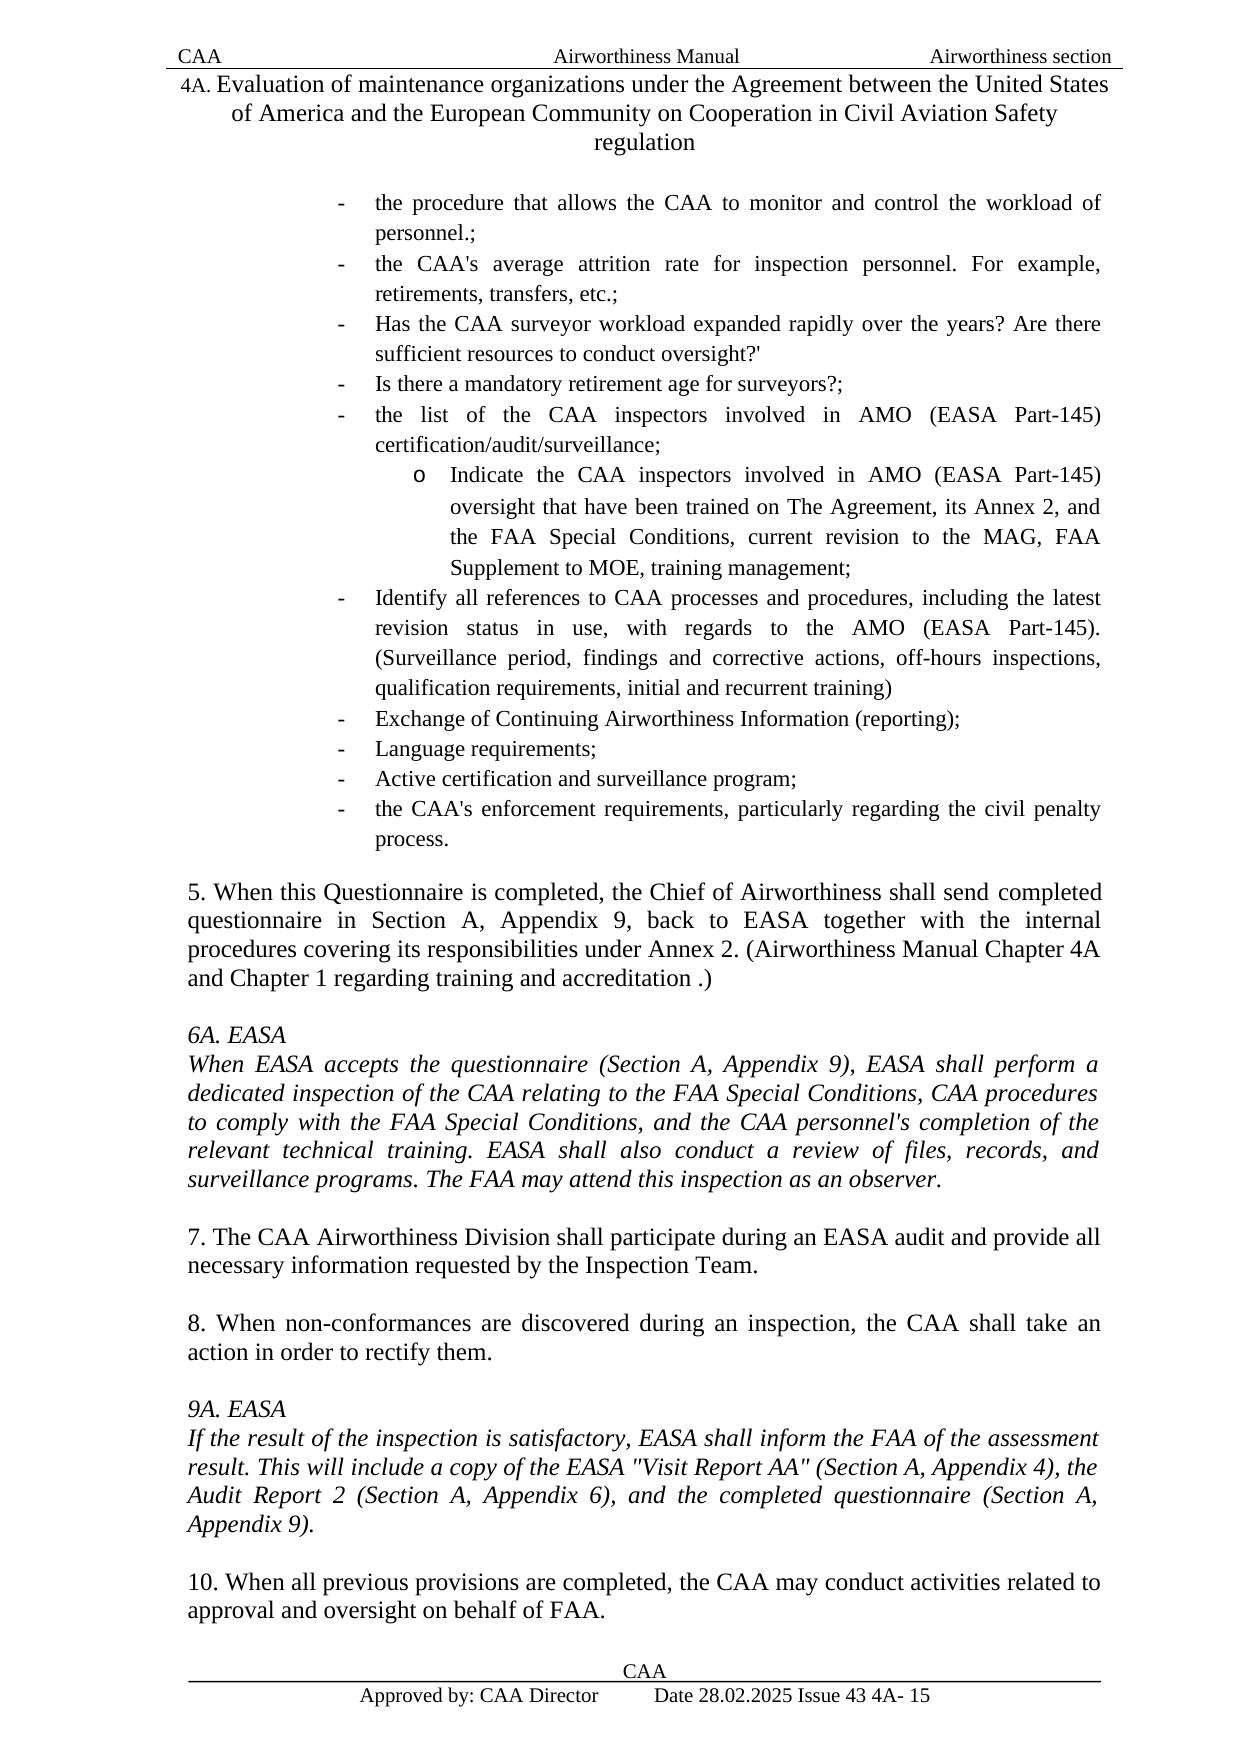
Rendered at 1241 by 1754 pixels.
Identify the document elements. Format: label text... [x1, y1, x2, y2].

text 10. When all previous provisions are completed, the CAA may conduct activities related to approval and oversight on behalf of FAA. [187, 1567, 1102, 1624]
list Identify all references to CAA processes and procedures, including the latest revision status in use, with regards to the AMO (EASA Part-145). (Surveillance period, findings and corrective actions, off-hours inspections, qualification requirements, initial and recurrent training) [337, 584, 1102, 701]
list Is there a mandatory retirement age for surveyors?; [337, 371, 1102, 397]
list Active certification and surveillance program; [337, 765, 1102, 791]
text 8. When non-conformances are discovered during an inspection, the CAA shall take an action in order to rectify them. [187, 1308, 1102, 1365]
text 7. The CAA Airworthiness Division shall participate during an EASA audit and provide all necessary information requested by the Inspection Team. [187, 1222, 1102, 1279]
list the CAA's enforcement requirements, particularly regarding the civil penalty process. [337, 795, 1102, 852]
text When EASA accepts the questionnaire (Section A, Appendix 9), EASA shall perform a dedicated inspection of the CAA relating to the FAA Special Conditions, CAA procedures to comply with the FAA Special Conditions, and the CAA personnel's completion of the relevant technical training. EASA shall also conduct a review of files, records, and surveillance programs. The FAA may attend this inspection as an observer. [187, 1049, 1102, 1193]
list Exchange of Continuing Airworthiness Information (reporting); [337, 705, 1102, 731]
list the procedure that allows the CAA to monitor and control the workload of personnel.; [337, 189, 1102, 246]
text If the result of the inspection is satisfactory, EASA shall inform the FAA of the assessment result. This will include a copy of the EASA "Visit Report AA" (Section A, Appendix 4), the Audit Report 2 (Section A, Appendix 6), and the completed questionnaire (Section A, Appendix 9). [187, 1423, 1102, 1538]
list Has the CAA surveyor workload expanded rapidly over the years? Are there sufficient resources to conduct oversight?' [337, 310, 1102, 367]
list the list of the CAA inspectors involved in AMO (EASA Part-145) certification/audit/surveillance; [337, 401, 1102, 457]
text 5. When this Questionnaire is completed, the Chief of Airworthiness shall send completed questionnaire in Section A, Appendix 9, back to EASA together with the internal procedures covering its responsibilities under Annex 2. (Airworthiness Manual Chapter 4A and Chapter 1 regarding training and accreditation .) [187, 877, 1102, 992]
list Language requirements; [337, 735, 1102, 761]
text 6A. EASA [187, 1020, 1102, 1049]
list Indicate the CAA inspectors involved in AMO (EASA Part-145) oversight that have been trained on The Agreement, its Annex 2, and the FAA Special Conditions, current revision to the MAG, FAA Supplement to MOE, training management; [412, 461, 1102, 580]
list the CAA's average attrition rate for inspection personnel. For example, retirements, transfers, etc.; [337, 250, 1102, 306]
text 9A. EASA [187, 1394, 1102, 1423]
